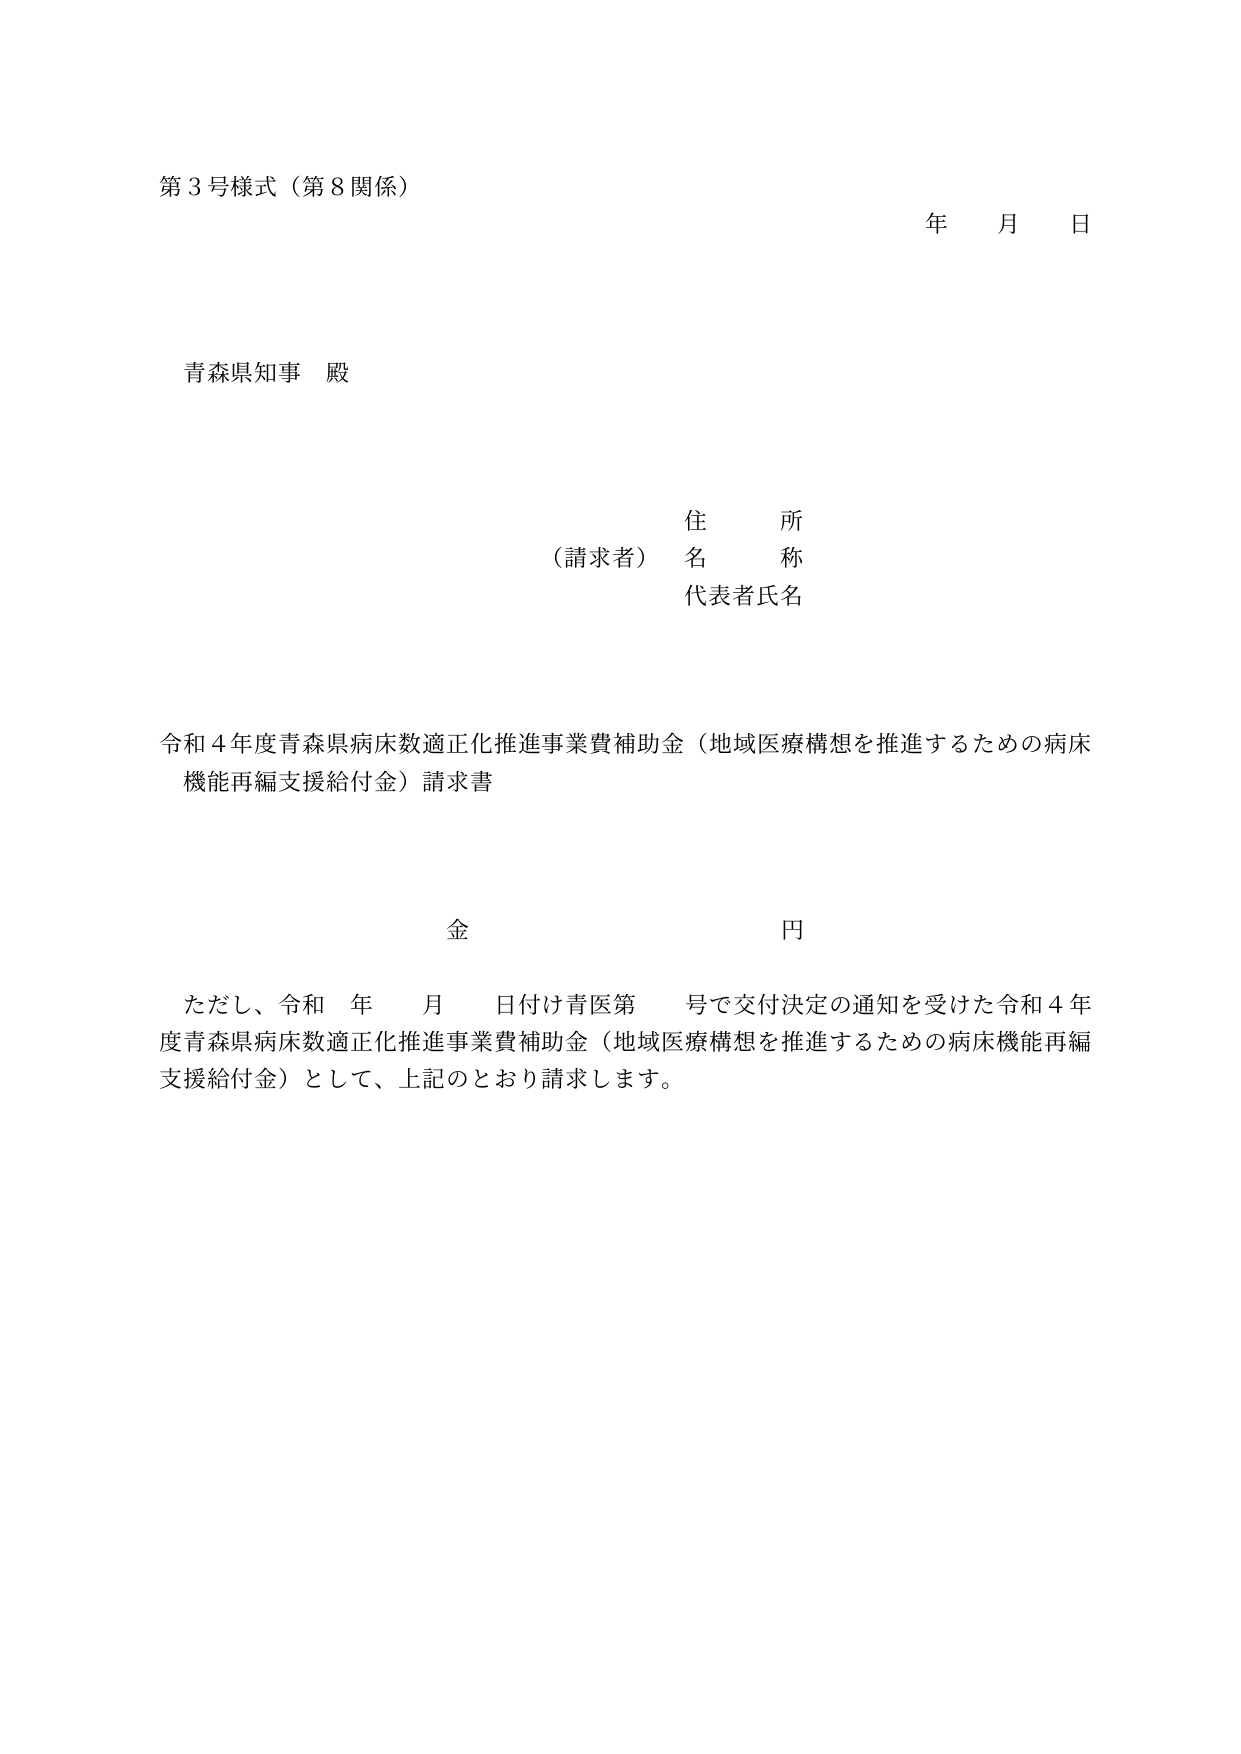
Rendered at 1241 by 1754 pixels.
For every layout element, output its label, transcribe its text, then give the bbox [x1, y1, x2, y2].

text 度青森県病床数適正化推進事業費補助金（地域医療構想を推進するための病床機能再編支援給付金）として、上記のとおり請求します。 [159, 1022, 1093, 1096]
text 金 円 [159, 910, 1093, 947]
text 住 所 [159, 501, 1093, 538]
text ただし、令和 年 月 日付け青医第 号で交付決定の通知を受けた令和４年 [159, 985, 1093, 1022]
text 年 月 日 [159, 204, 1093, 241]
text 代表者氏名 [159, 576, 1093, 613]
text （請求者） 名 称 [159, 538, 1093, 576]
text 青森県知事 殿 [159, 352, 1093, 390]
text 令和４年度青森県病床数適正化推進事業費補助金（地域医療構想を推進するための病床 [159, 724, 1093, 762]
text 機能再編支援給付金）請求書 [159, 762, 1093, 799]
text 第３号様式（第８関係） [159, 167, 1093, 204]
